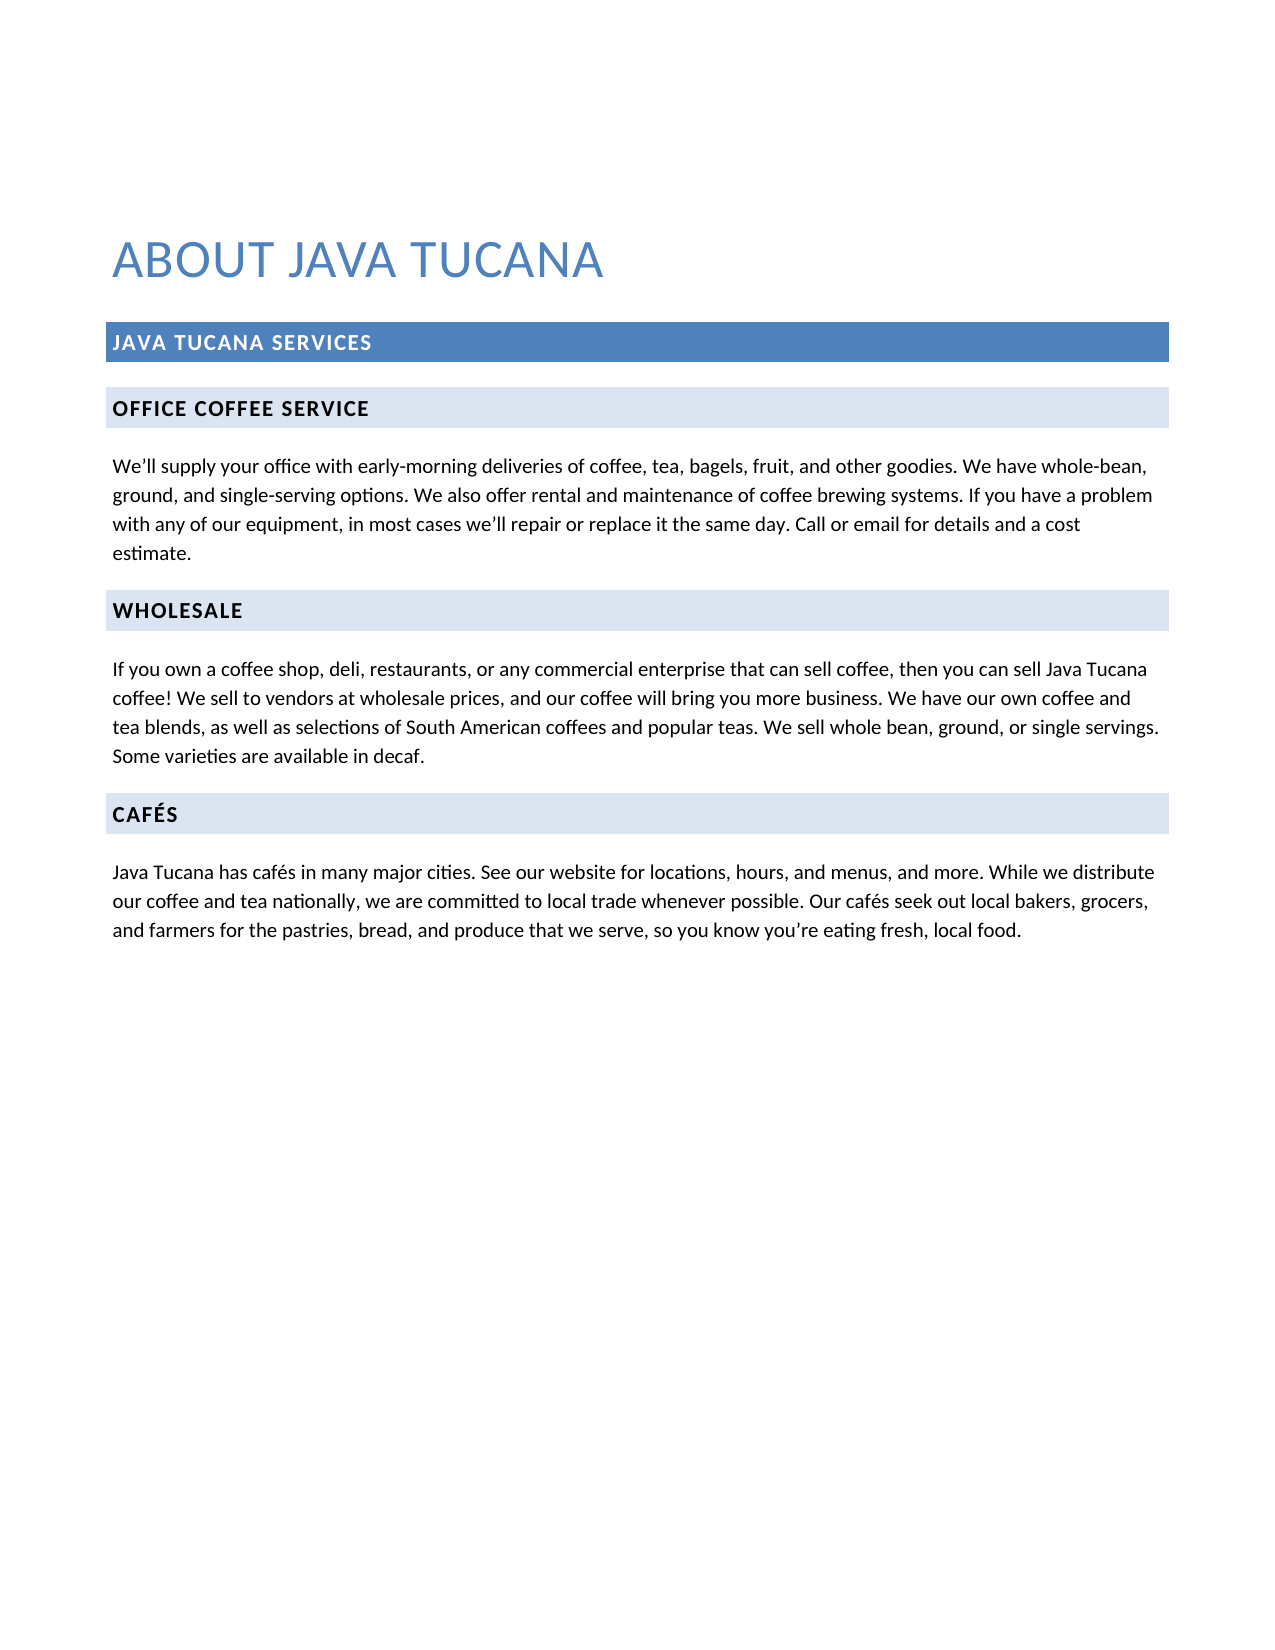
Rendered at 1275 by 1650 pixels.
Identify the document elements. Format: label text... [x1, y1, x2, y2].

text Java Tucana has cafés in many major cities. See our website for locations, hours, and menus, and more. While we distribute our coffee and tea nationally, we are committed to local trade whenever possible. Our cafés seek out local bakers, grocers, and farmers for the pastries, bread, and produce that we serve, so you know you’re eating fresh, local food. [112, 859, 1162, 943]
subtitle Office coffee service [113, 394, 1162, 422]
subtitle Cafés [113, 800, 1162, 828]
title About Java Tucana [112, 225, 1162, 291]
text If you own a coffee shop, deli, restaurants, or any commercial enterprise that can sell coffee, then you can sell Java Tucana coffee! We sell to vendors at wholesale prices, and our coffee will bring you more business. We have our own coffee and tea blends, as well as selections of South American coffees and popular teas. We sell whole bean, ground, or single servings. Some varieties are available in decaf. [112, 656, 1162, 769]
text We’ll supply your office with early-morning deliveries of coffee, tea, bagels, fruit, and other goodies. We have whole-bean, ground, and single-serving options. We also offer rental and maintenance of coffee brewing systems. If you have a problem with any of our equipment, in most cases we’ll repair or replace it the same day. Call or email for details and a cost estimate. [112, 453, 1162, 566]
subtitle Java Tucana Services [113, 328, 1162, 356]
subtitle Wholesale [113, 597, 1162, 625]
